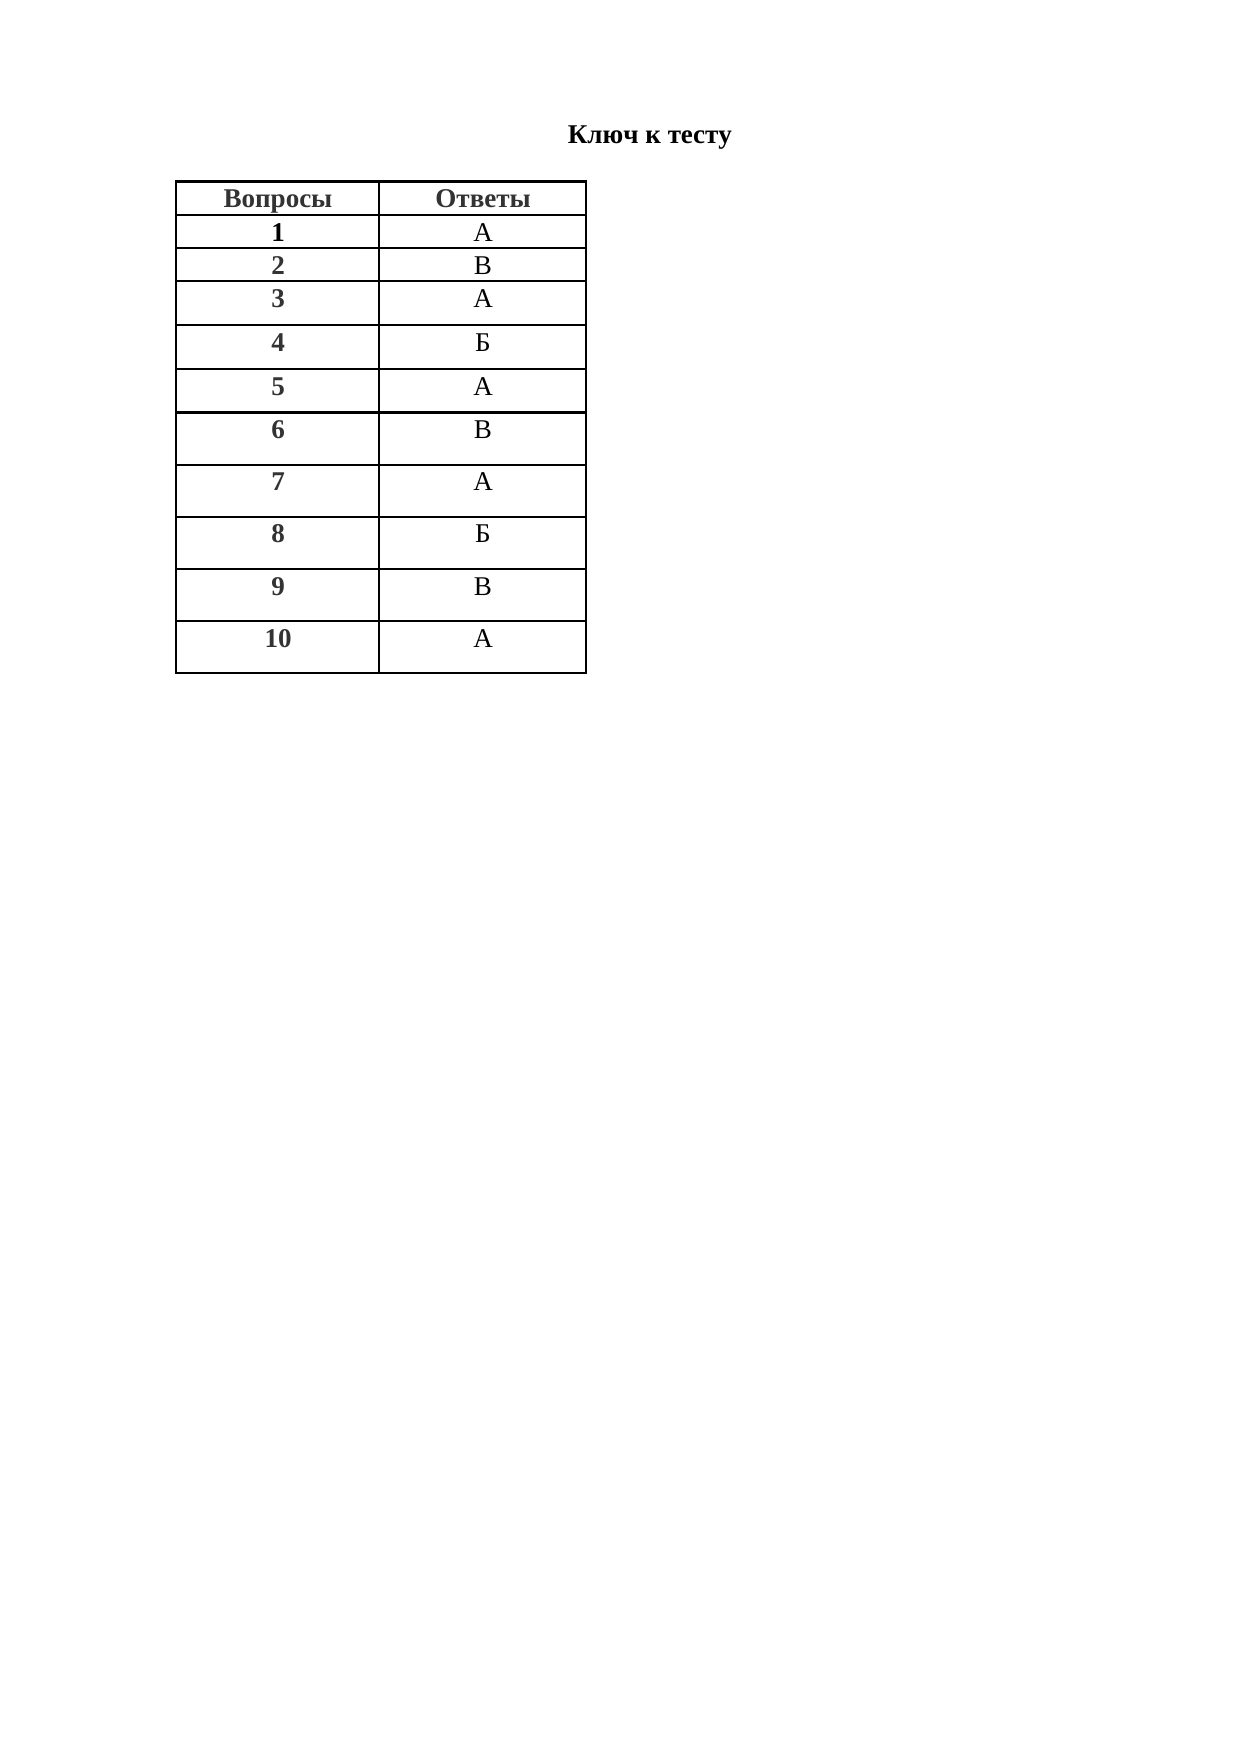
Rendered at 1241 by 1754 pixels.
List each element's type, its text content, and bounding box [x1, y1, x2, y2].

table_cell 10 [177, 622, 378, 672]
table_header Вопросы [177, 183, 378, 214]
table_cell 8 [177, 518, 378, 568]
table_cell А [380, 622, 585, 672]
table_cell Б [380, 326, 585, 368]
table_cell 2 [177, 249, 378, 280]
table_cell 3 [177, 282, 378, 324]
table_cell В [380, 249, 585, 280]
table_cell А [380, 466, 585, 516]
table_cell Б [380, 518, 585, 568]
table_cell 4 [177, 326, 378, 368]
table_cell А [380, 216, 585, 247]
text Ключ к тесту [148, 118, 1152, 149]
table_header Ответы [380, 183, 585, 214]
table_cell 6 [177, 414, 378, 463]
table_cell А [380, 370, 585, 411]
table_cell 5 [177, 370, 378, 411]
table_cell 1 [177, 216, 378, 247]
table_cell В [380, 570, 585, 620]
table_cell 9 [177, 570, 378, 620]
table_cell В [380, 414, 585, 463]
table_cell 7 [177, 466, 378, 516]
table_cell А [380, 282, 585, 324]
